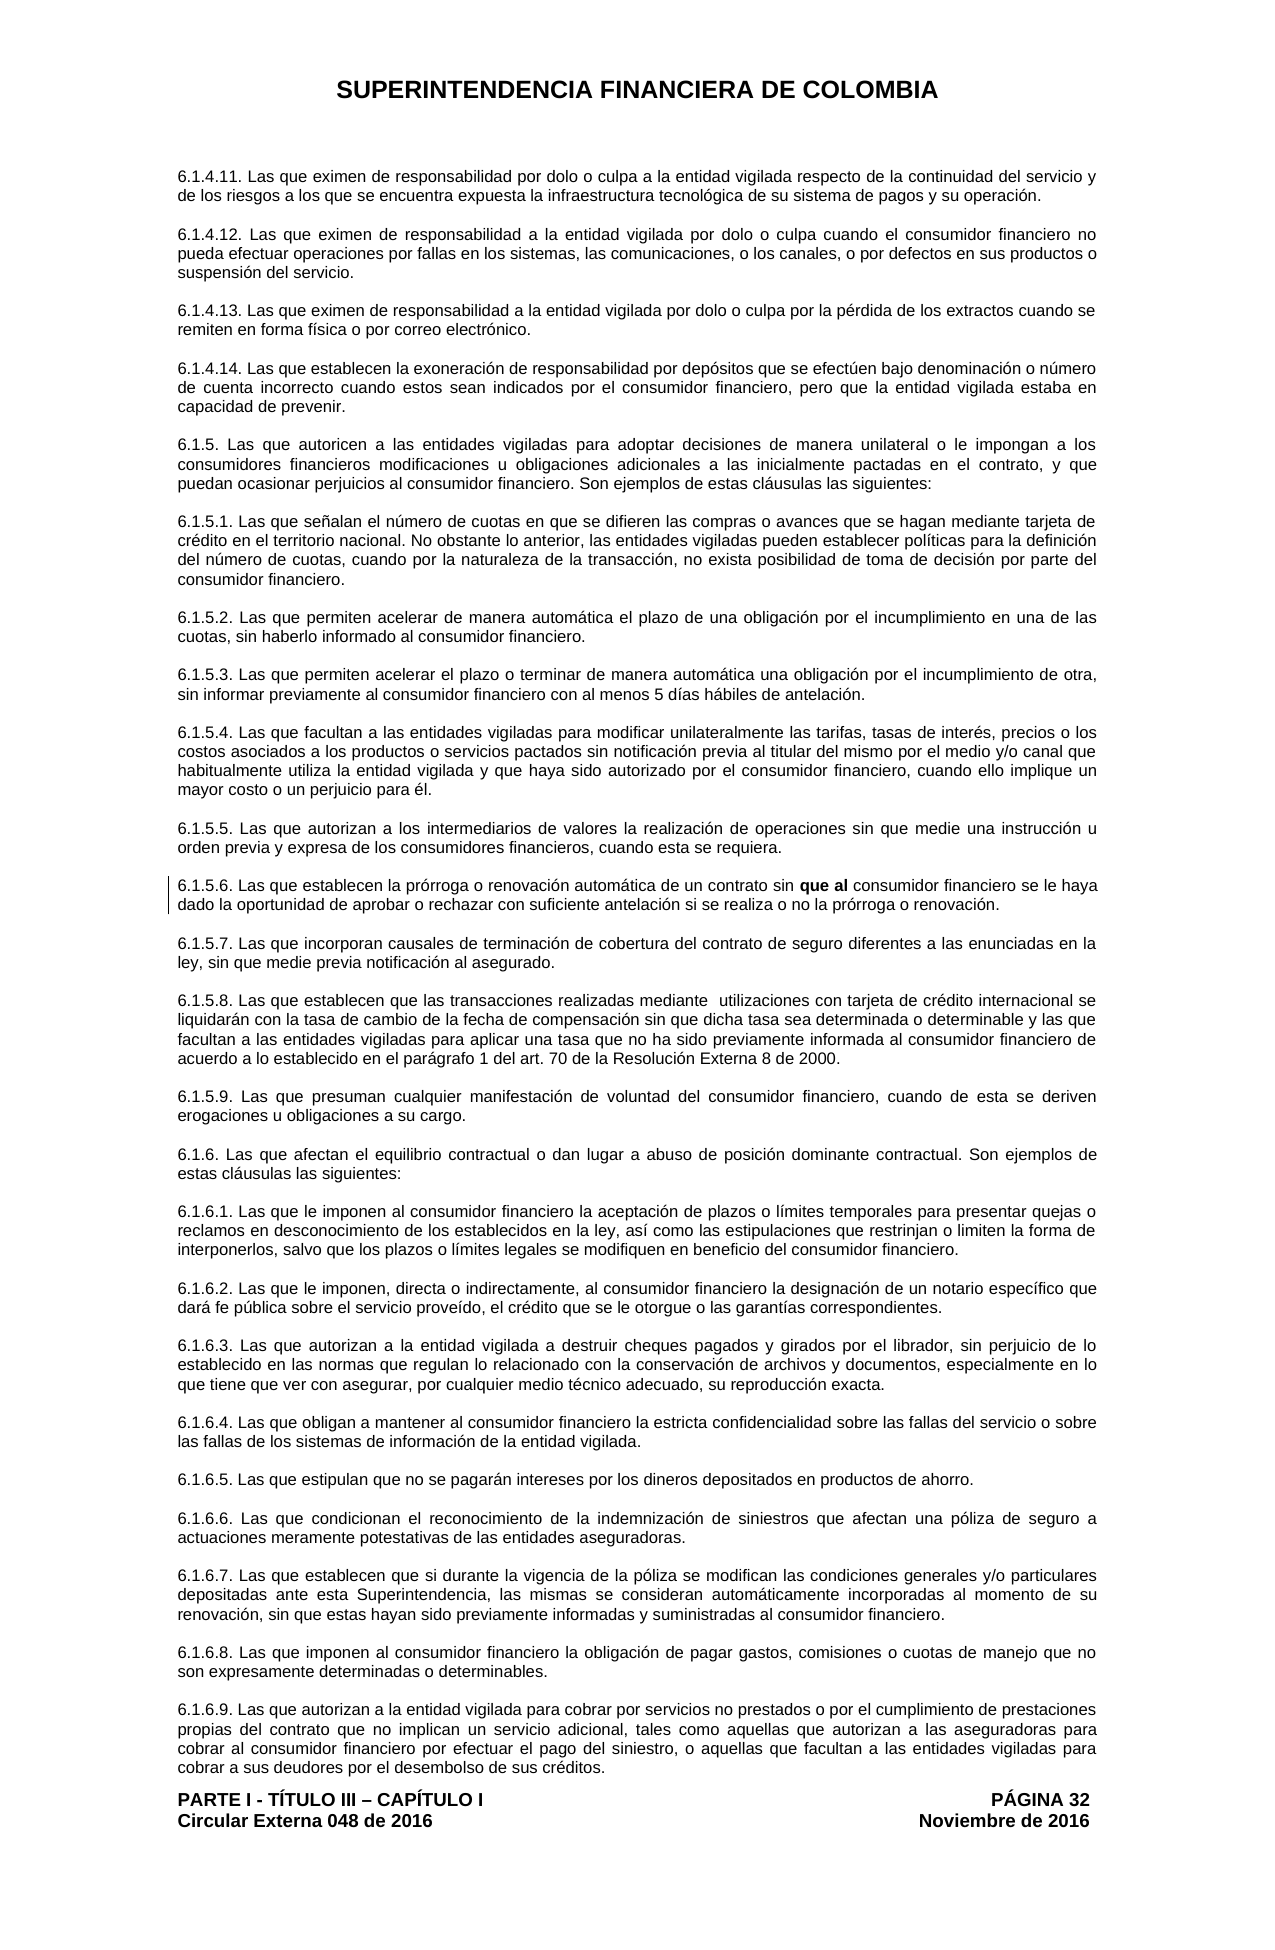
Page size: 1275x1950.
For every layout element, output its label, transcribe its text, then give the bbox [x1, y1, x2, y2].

text 6.1.4.11. Las que eximen de responsabilidad por dolo o culpa a la entidad vigilada respecto de la continuidad del servicio y de los riesgos a los que se encuentra expuesta la infraestructura tecnológica de su sistema de pagos y su operación. [177, 167, 1098, 205]
text 6.1.6.8. Las que imponen al consumidor financiero la obligación de pagar gastos, comisiones o cuotas de manejo que no son expresamente determinadas o determinables. [177, 1643, 1098, 1681]
text 6.1.5.5. Las que autorizan a los intermediarios de valores la realización de operaciones sin que medie una instrucción u orden previa y expresa de los consumidores financieros, cuando esta se requiera. [177, 818, 1098, 857]
text 6.1.5.6. Las que establecen la prórroga o renovación automática de un contrato sin que al consumidor financiero se le haya dado la oportunidad de aprobar o rechazar con suficiente antelación si se realiza o no la prórroga o renovación. [177, 876, 1098, 914]
text 6.1.6.3. Las que autorizan a la entidad vigilada a destruir cheques pagados y girados por el librador, sin perjuicio de lo establecido en las normas que regulan lo relacionado con la conservación de archivos y documentos, especialmente en lo que tiene que ver con asegurar, por cualquier medio técnico adecuado, su reproducción exacta. [177, 1336, 1098, 1393]
text 6.1.6. Las que afectan el equilibrio contractual o dan lugar a abuso de posición dominante contractual. Son ejemplos de estas cláusulas las siguientes: [177, 1144, 1098, 1183]
text 6.1.6.1. Las que le imponen al consumidor financiero la aceptación de plazos o límites temporales para presentar quejas o reclamos en desconocimiento de los establecidos en la ley, así como las estipulaciones que restrinjan o limiten la forma de interponerlos, salvo que los plazos o límites legales se modifiquen en beneficio del consumidor financiero. [177, 1202, 1098, 1259]
text 6.1.5.4. Las que facultan a las entidades vigiladas para modificar unilateralmente las tarifas, tasas de interés, precios o los costos asociados a los productos o servicios pactados sin notificación previa al titular del mismo por el medio y/o canal que habitualmente utiliza la entidad vigilada y que haya sido autorizado por el consumidor financiero, cuando ello implique un mayor costo o un perjuicio para él. [177, 723, 1098, 799]
text 6.1.6.6. Las que condicionan el reconocimiento de la indemnización de siniestros que afectan una póliza de seguro a actuaciones meramente potestativas de las entidades aseguradoras. [177, 1508, 1098, 1547]
text 6.1.5.2. Las que permiten acelerar de manera automática el plazo de una obligación por el incumplimiento en una de las cuotas, sin haberlo informado al consumidor financiero. [177, 608, 1098, 646]
text 6.1.5.1. Las que señalan el número de cuotas en que se difieren las compras o avances que se hagan mediante tarjeta de crédito en el territorio nacional. No obstante lo anterior, las entidades vigiladas pueden establecer políticas para la definición del número de cuotas, cuando por la naturaleza de la transacción, no exista posibilidad de toma de decisión por parte del consumidor financiero. [177, 512, 1098, 588]
text 6.1.6.9. Las que autorizan a la entidad vigilada para cobrar por servicios no prestados o por el cumplimiento de prestaciones propias del contrato que no implican un servicio adicional, tales como aquellas que autorizan a las aseguradoras para cobrar al consumidor financiero por efectuar el pago del siniestro, o aquellas que facultan a las entidades vigiladas para cobrar a sus deudores por el desembolso de sus créditos. [177, 1700, 1098, 1777]
text 6.1.5.7. Las que incorporan causales de terminación de cobertura del contrato de seguro diferentes a las enunciadas en la ley, sin que medie previa notificación al asegurado. [177, 933, 1098, 972]
text 6.1.5.8. Las que establecen que las transacciones realizadas mediante utilizaciones con tarjeta de crédito internacional se liquidarán con la tasa de cambio de la fecha de compensación sin que dicha tasa sea determinada o determinable y las que facultan a las entidades vigiladas para aplicar una tasa que no ha sido previamente informada al consumidor financiero de acuerdo a lo establecido en el parágrafo 1 del art. 70 de la Resolución Externa 8 de 2000. [177, 991, 1098, 1068]
text 6.1.6.5. Las que estipulan que no se pagarán intereses por los dineros depositados en productos de ahorro. [177, 1470, 1098, 1489]
text 6.1.4.12. Las que eximen de responsabilidad a la entidad vigilada por dolo o culpa cuando el consumidor financiero no pueda efectuar operaciones por fallas en los sistemas, las comunicaciones, o los canales, o por defectos en sus productos o suspensión del servicio. [177, 224, 1098, 282]
text 6.1.5.9. Las que presuman cualquier manifestación de voluntad del consumidor financiero, cuando de esta se deriven erogaciones u obligaciones a su cargo. [177, 1087, 1098, 1125]
text 6.1.4.14. Las que establecen la exoneración de responsabilidad por depósitos que se efectúen bajo denominación o número de cuenta incorrecto cuando estos sean indicados por el consumidor financiero, pero que la entidad vigilada estaba en capacidad de prevenir. [177, 358, 1098, 416]
text 6.1.5. Las que autoricen a las entidades vigiladas para adoptar decisiones de manera unilateral o le impongan a los consumidores financieros modificaciones u obligaciones adicionales a las inicialmente pactadas en el contrato, y que puedan ocasionar perjuicios al consumidor financiero. Son ejemplos de estas cláusulas las siguientes: [177, 435, 1098, 493]
text 6.1.6.2. Las que le imponen, directa o indirectamente, al consumidor financiero la designación de un notario específico que dará fe pública sobre el servicio proveído, el crédito que se le otorgue o las garantías correspondientes. [177, 1278, 1098, 1317]
text 6.1.6.4. Las que obligan a mantener al consumidor financiero la estricta confidencialidad sobre las fallas del servicio o sobre las fallas de los sistemas de información de la entidad vigilada. [177, 1413, 1098, 1451]
text 6.1.6.7. Las que establecen que si durante la vigencia de la póliza se modifican las condiciones generales y/o particulares depositadas ante esta Superintendencia, las mismas se consideran automáticamente incorporadas al momento de su renovación, sin que estas hayan sido previamente informadas y suministradas al consumidor financiero. [177, 1566, 1098, 1623]
text 6.1.4.13. Las que eximen de responsabilidad a la entidad vigilada por dolo o culpa por la pérdida de los extractos cuando se remiten en forma física o por correo electrónico. [177, 301, 1098, 339]
text 6.1.5.3. Las que permiten acelerar el plazo o terminar de manera automática una obligación por el incumplimiento de otra, sin informar previamente al consumidor financiero con al menos 5 días hábiles de antelación. [177, 665, 1098, 703]
